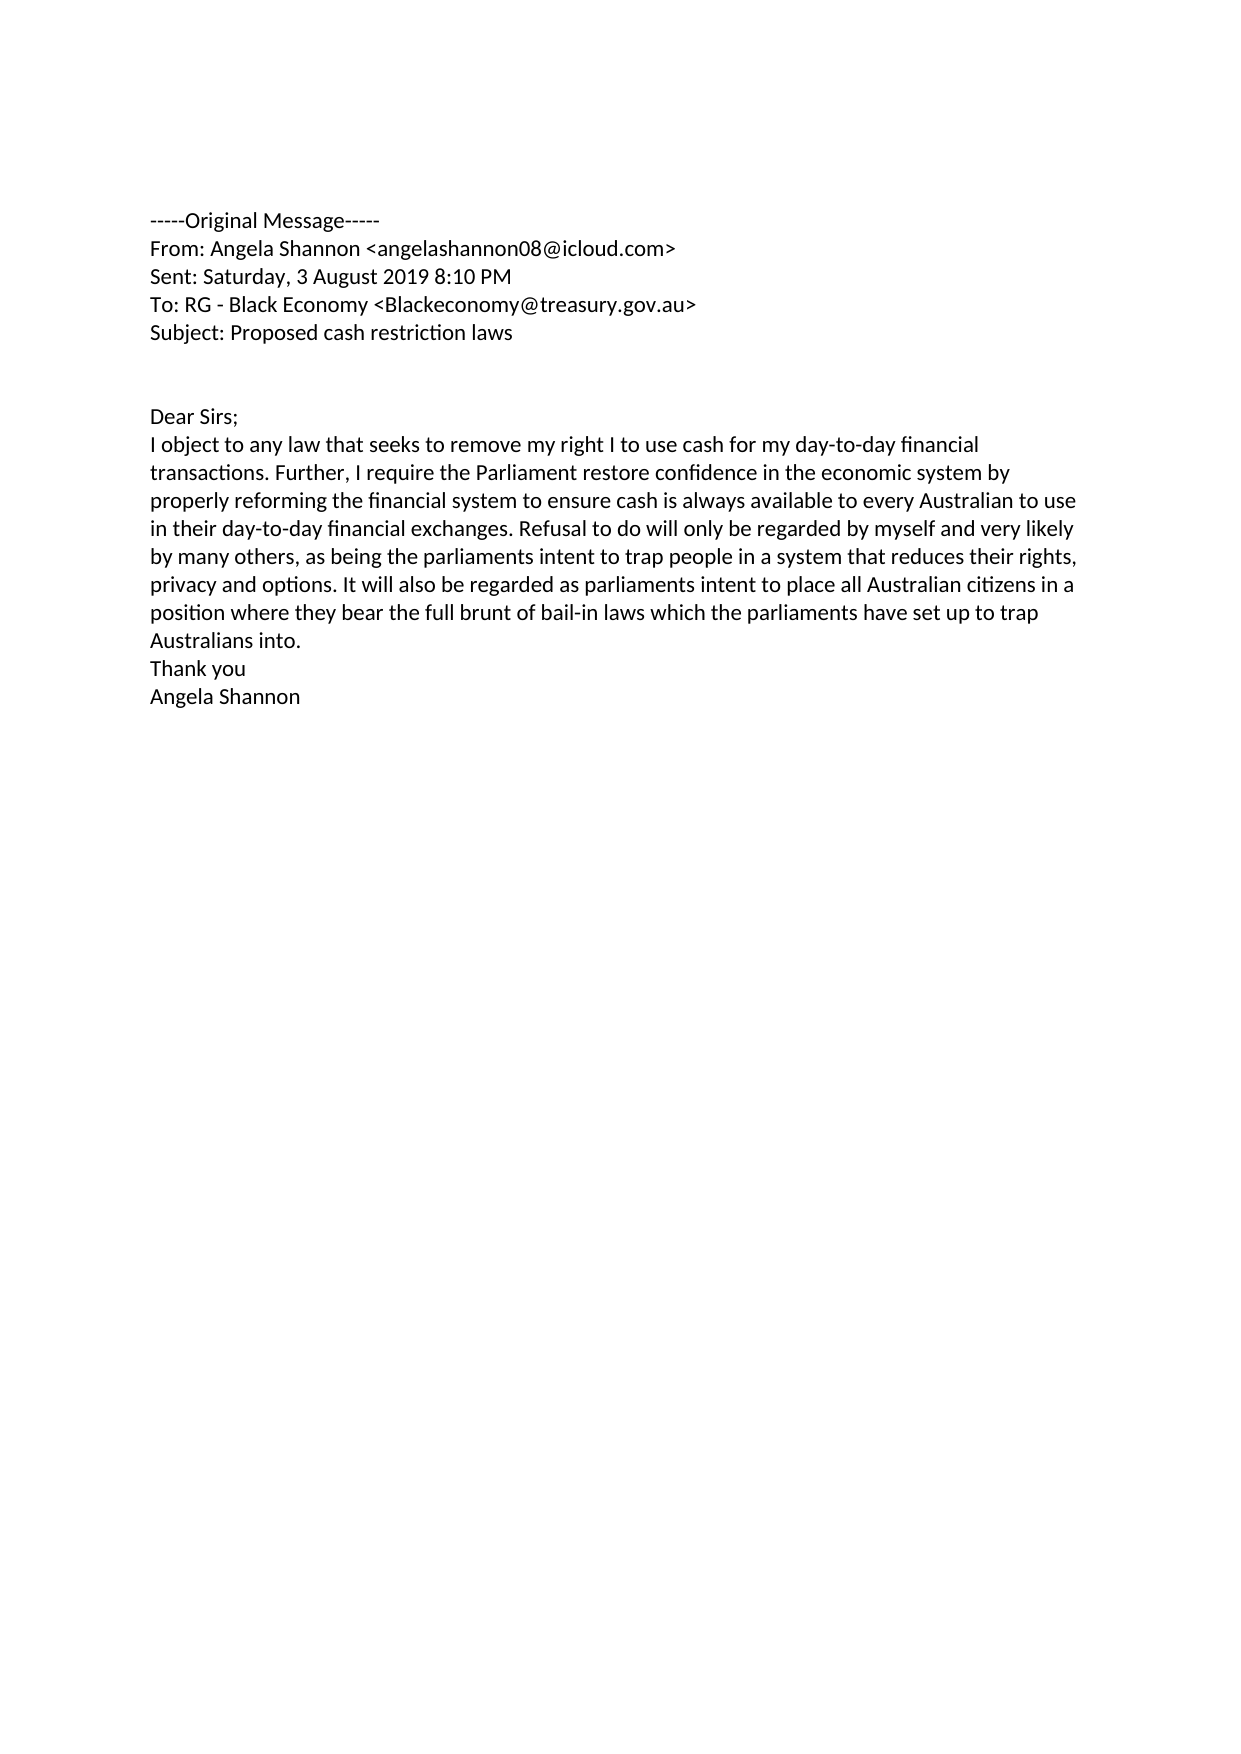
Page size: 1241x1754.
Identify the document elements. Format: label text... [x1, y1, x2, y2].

text Thank you [150, 654, 1090, 682]
text -----Original Message----- From: Angela Shannon <angelashannon08@icloud.com> Sent: Saturday, 3 August 2019 8:10 PM To: RG - Black Economy <Blackeconomy@treasury.gov.au> Subject: Proposed cash restriction laws [150, 206, 1090, 346]
text Angela Shannon [150, 682, 1090, 710]
text Dear Sirs; [150, 402, 1090, 430]
text I object to any law that seeks to remove my right I to use cash for my day-to-day financial transactions. Further, I require the Parliament restore confidence in the economic system by properly reforming the financial system to ensure cash is always available to every Australian to use in their day-to-day financial exchanges. Refusal to do will only be regarded by myself and very likely by many others, as being the parliaments intent to trap people in a system that reduces their rights, privacy and options. It will also be regarded as parliaments intent to place all Australian citizens in a position where they bear the full brunt of bail-in laws which the parliaments have set up to trap Australians into. [150, 430, 1090, 654]
